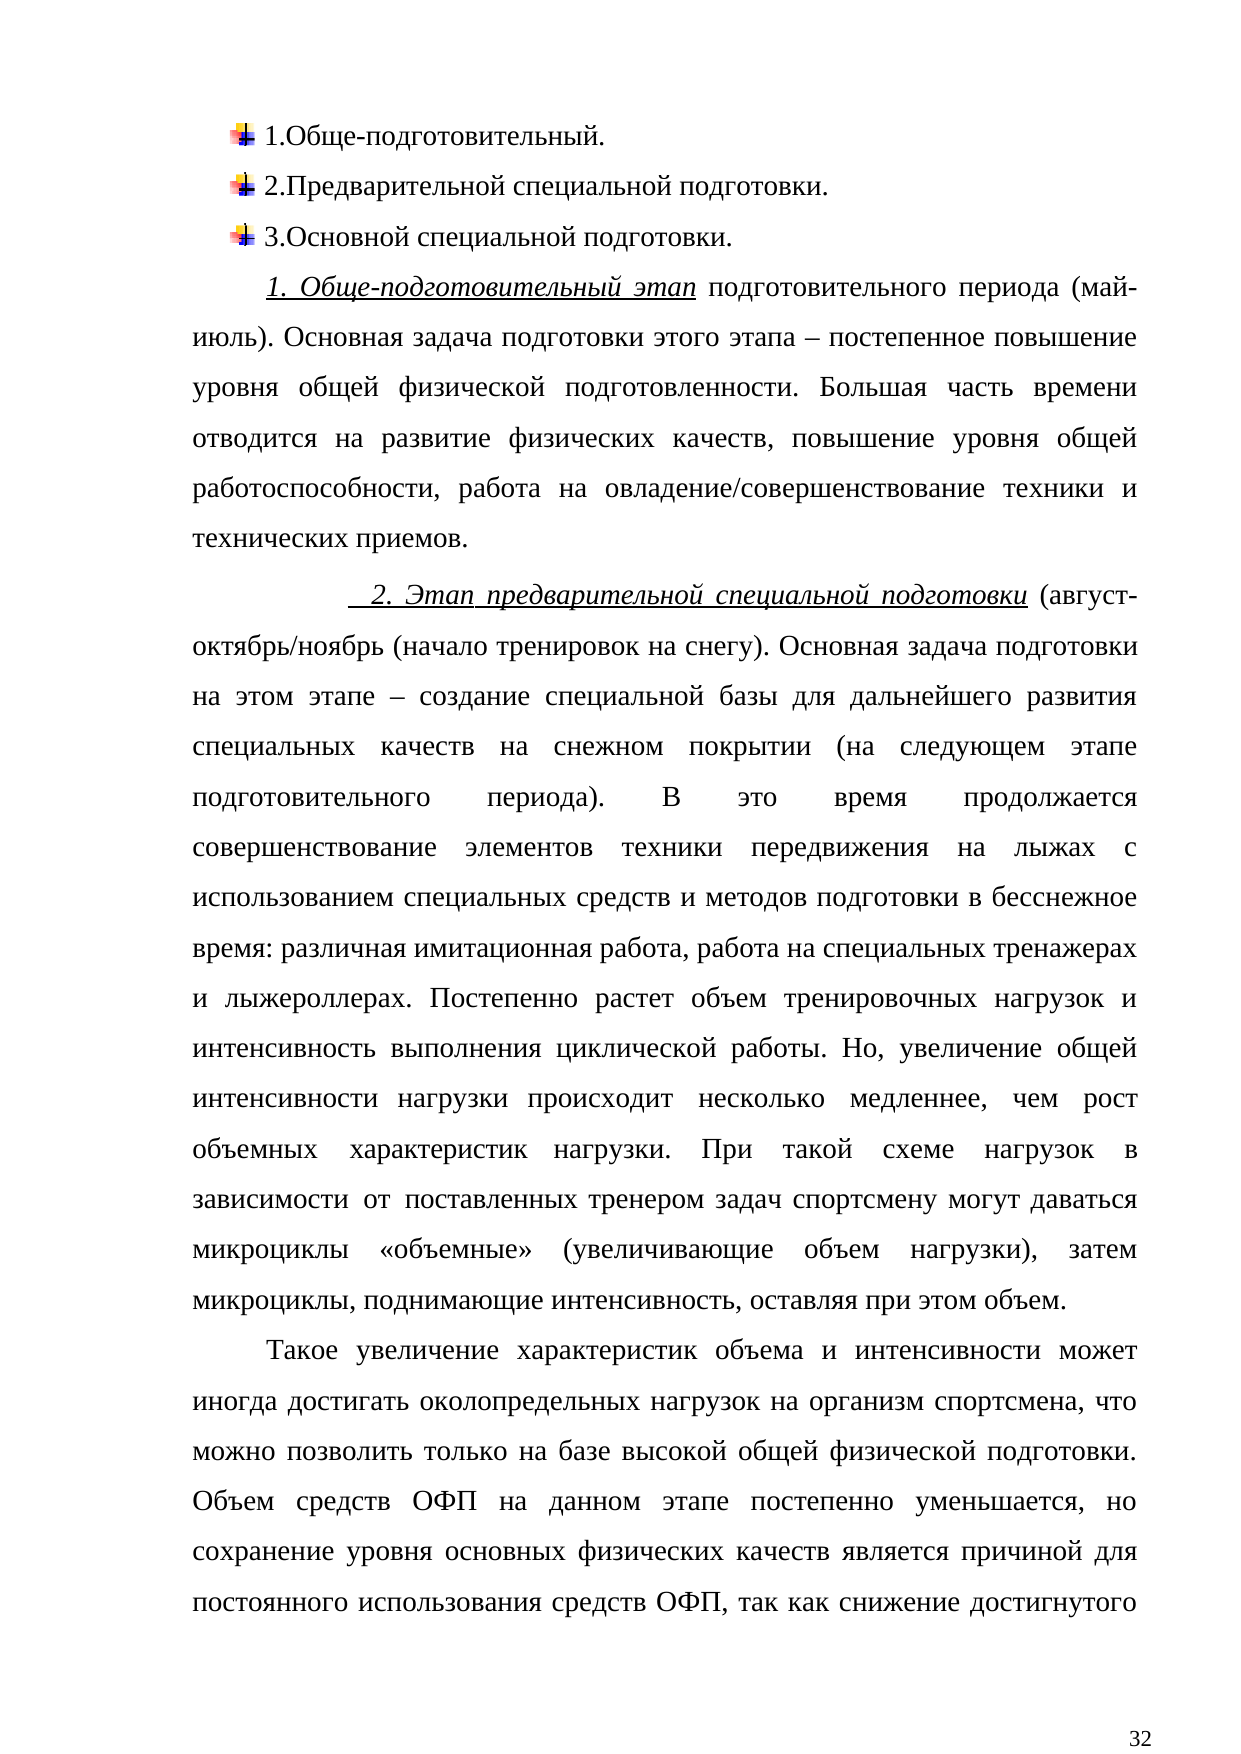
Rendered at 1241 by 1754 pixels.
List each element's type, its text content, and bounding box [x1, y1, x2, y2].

picture [229, 123, 255, 146]
text 1.Обще-подготовительный. [230, 118, 1152, 152]
text 2.Предварительной специальной подготовки. [230, 168, 1152, 202]
list Обще-подготовительный этап подготовительного периода (май- июль). Основная задача подготовки этого этапа – постепенное повышение уровня общей физической подготовленности. Большая часть времени отводится на развитие физических качеств, повышение уровня общей работоспособности, работа на овладение/совершенствование техники и технических приемов. [192, 269, 1138, 554]
text 3.Основной специальной подготовки. [230, 219, 1152, 252]
picture [229, 223, 255, 246]
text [192, 1332, 1138, 1617]
picture [229, 172, 255, 196]
text 2. Этап предварительной специальной подготовки (август- октябрь/ноябрь (начало тренировок на снегу). Основная задача подготовки на этом этапе – создание специальной базы для дальнейшего развития специальных качеств на снежном покрытии (на следующем этапе подготовительного периода). В это время продолжается совершенствование элементов техники передвижения на лыжах с использованием специальных средств и методов подготовки в бесснежное время: различная имитационная работа, работа на специальных тренажерах и лыжероллерах. Постепенно растет объем тренировочных нагрузок и интенсивность выполнения циклической работы. Но, увеличение общей интенсивности нагрузки происходит несколько медленнее, чем рост объемных характеристик нагрузки. При такой схеме нагрузок в зависимости от поставленных тренером задач спортсмену могут даваться микроциклы «объемные» (увеличивающие объем нагрузки), затем микроциклы, поднимающие интенсивность, оставляя при этом объем. [192, 577, 1138, 1315]
